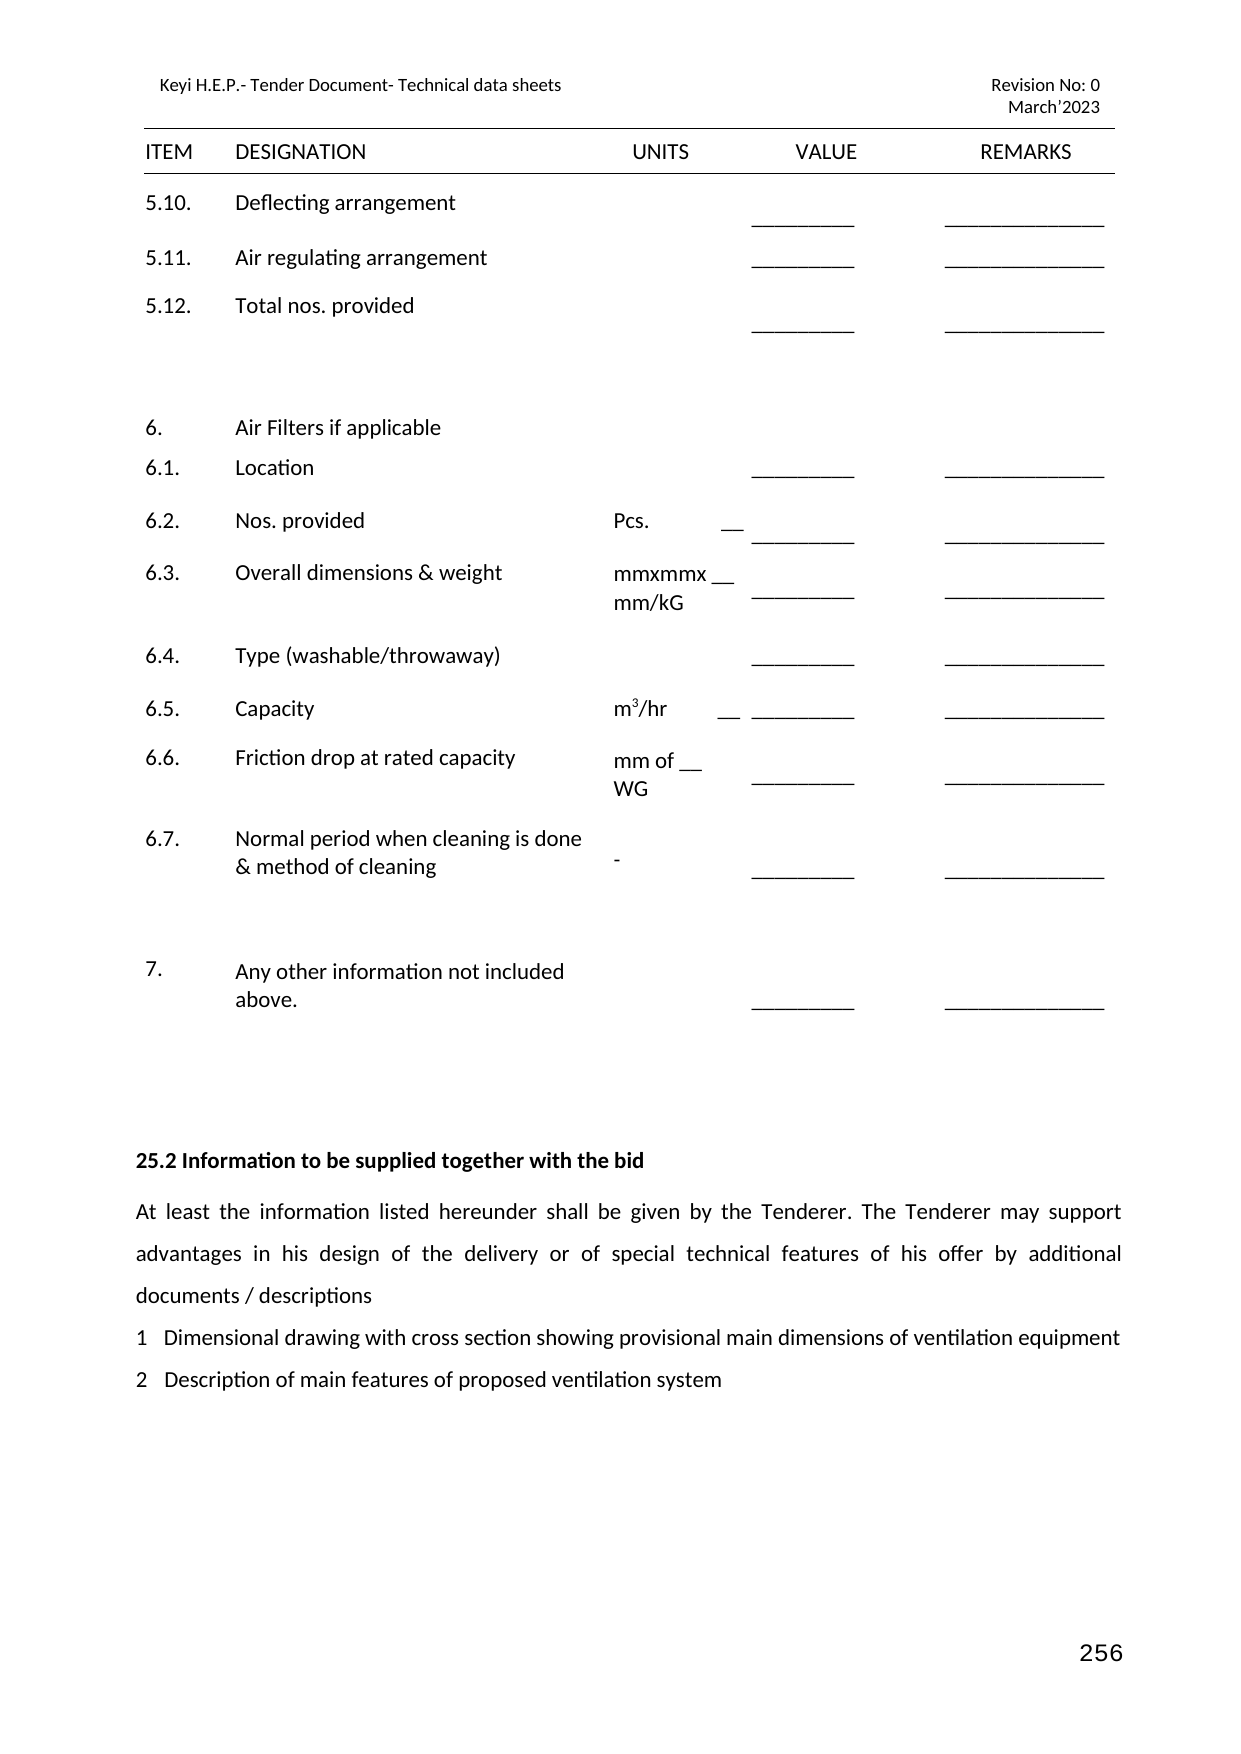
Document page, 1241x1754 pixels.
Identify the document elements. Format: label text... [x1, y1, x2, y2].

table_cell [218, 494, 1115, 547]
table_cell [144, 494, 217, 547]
text 25.2 Information to be supplied together with the bid [136, 1146, 1124, 1174]
text At least the information listed hereunder shall be given by the Tenderer. The Tenderer may support advantages in his design of the delivery or of special technical features of his offer by additional documents / descriptions [136, 1197, 1124, 1309]
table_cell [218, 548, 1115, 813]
list Dimensional drawing with cross section showing provisional main dimensions of ventilation equipment [136, 1323, 1124, 1351]
list Description of main features of proposed ventilation system [136, 1365, 1124, 1393]
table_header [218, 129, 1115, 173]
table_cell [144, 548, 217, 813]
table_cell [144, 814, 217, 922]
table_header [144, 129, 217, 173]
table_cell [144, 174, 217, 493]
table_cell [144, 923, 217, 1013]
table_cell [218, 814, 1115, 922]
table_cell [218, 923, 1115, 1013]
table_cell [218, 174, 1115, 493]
